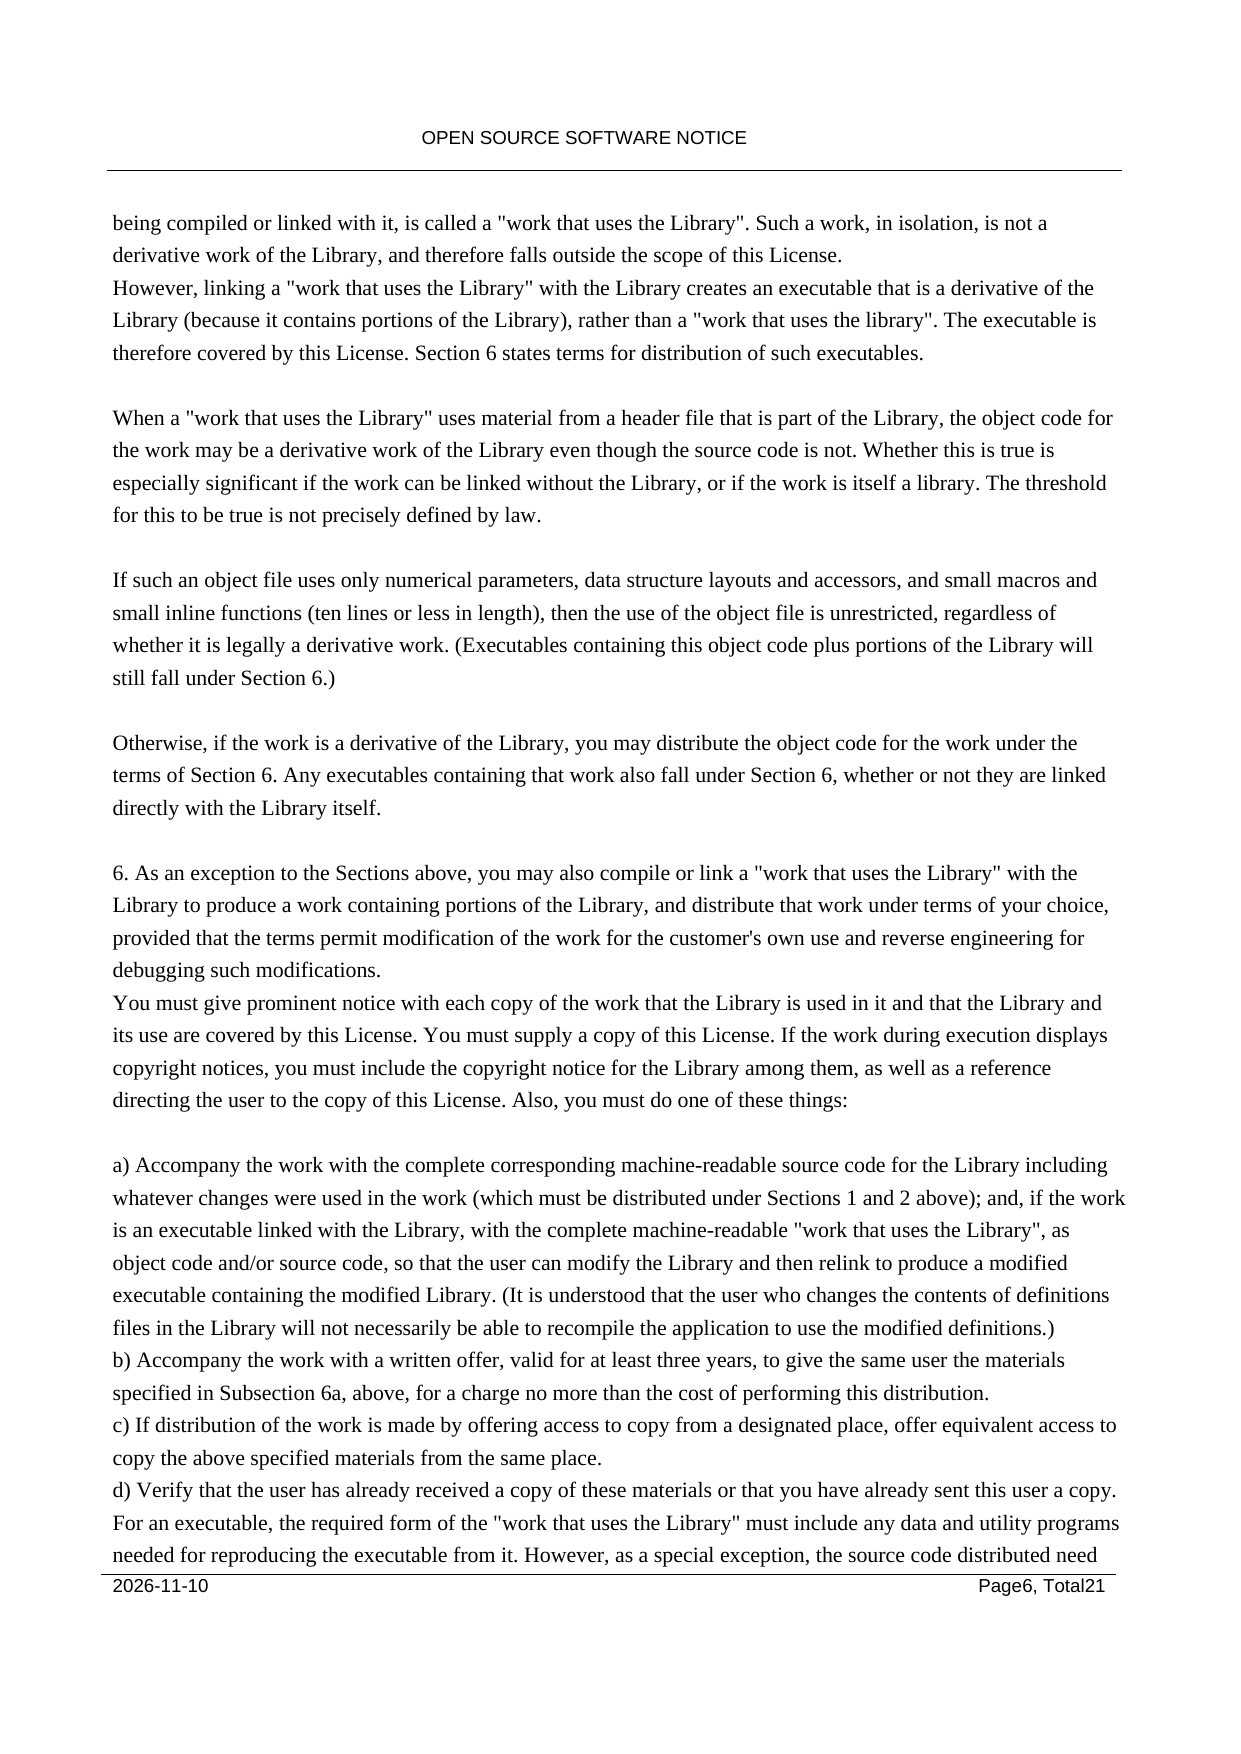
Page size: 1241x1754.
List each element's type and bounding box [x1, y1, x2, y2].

text [112, 206, 1128, 1571]
